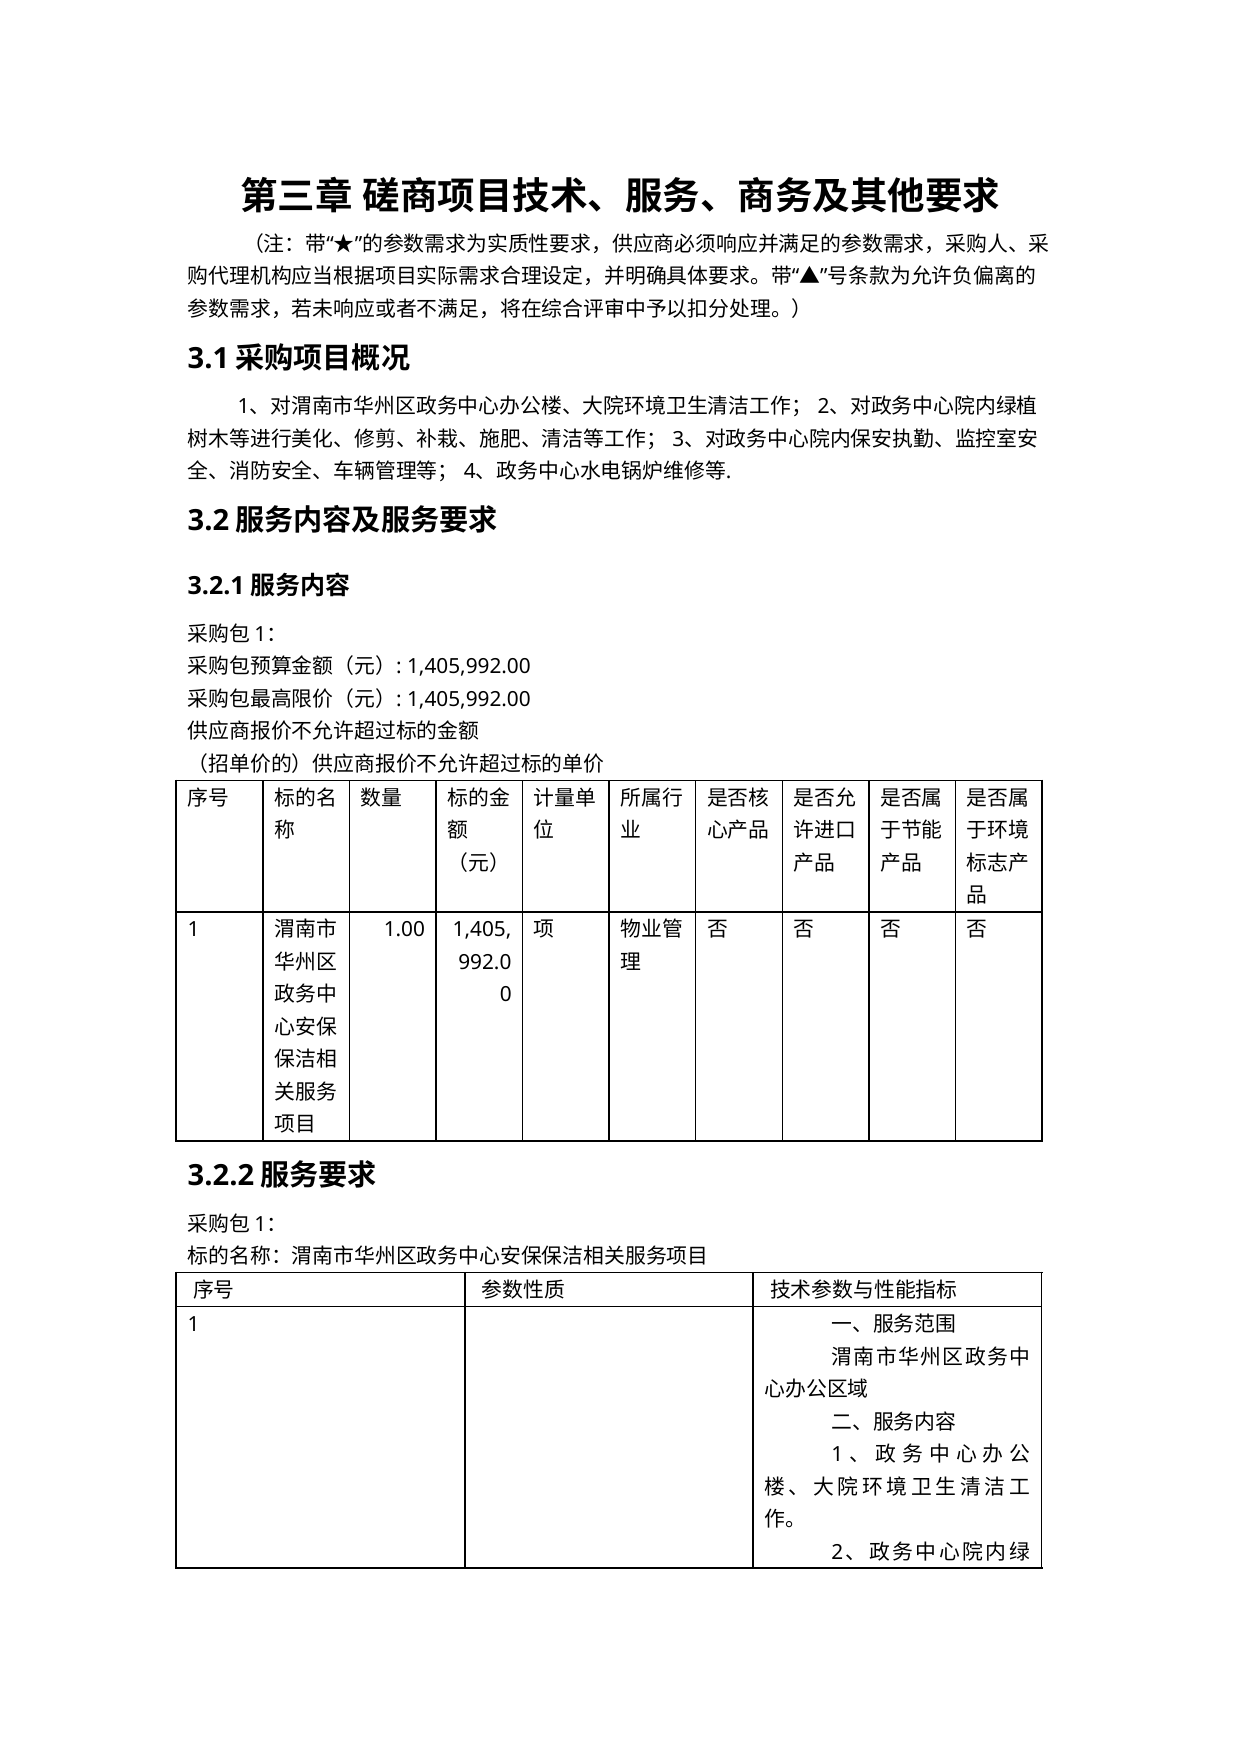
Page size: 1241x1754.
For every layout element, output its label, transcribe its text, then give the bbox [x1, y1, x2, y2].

text 3.2服务内容及服务要求 [187, 487, 1053, 552]
text （注：带“★”的参数需求为实质性要求，供应商必须响应并满足的参数需求，采购人、采购代理机构应当根据项目实际需求合理设定，并明确具体要求。带“▲”号条款为允许负偏离的参数需求，若未响应或者不满足，将在综合评审中予以扣分处理。） [187, 227, 1053, 324]
table_header 是否属于节能产品 [870, 781, 955, 911]
table_cell 渭南市华州区政务中心安保保洁相关服务项目 [264, 913, 349, 1140]
table_header 参数性质 [466, 1273, 752, 1306]
table_header 标的金额 （元） [437, 781, 522, 911]
table_cell 1,405,992.00 [437, 913, 522, 1140]
text 3.1采购项目概况 [187, 324, 1053, 389]
table_header 计量单位 [523, 781, 608, 911]
table_header 标的名称 [264, 781, 349, 911]
table_header 技术参数与性能指标 [754, 1273, 1041, 1306]
text 3.2.1服务内容 [187, 552, 1053, 617]
text 供应商报价不允许超过标的金额 [187, 714, 1053, 747]
text 3.2.2服务要求 [187, 1142, 1053, 1207]
table_header 序号 [177, 781, 262, 911]
table_header 序号 [177, 1273, 464, 1306]
table_cell 1 [177, 913, 262, 1140]
table_header 是否核心产品 [696, 781, 782, 911]
table_cell 否 [870, 913, 955, 1140]
text 采购包预算金额（元）: 1,405,992.00 [187, 649, 1053, 682]
text 采购包1： [187, 617, 1053, 649]
table_header 数量 [350, 781, 435, 911]
table_header 所属行业 [610, 781, 695, 911]
table_header 是否属于环境标志产品 [956, 781, 1041, 911]
table_cell 否 [956, 913, 1041, 1140]
table_header 是否允许进口产品 [783, 781, 868, 911]
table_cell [754, 1307, 1041, 1567]
table_cell [466, 1307, 752, 1567]
table_cell 项 [523, 913, 608, 1140]
text 第三章 磋商项目技术、服务、商务及其他要求 [187, 162, 1053, 227]
text 采购包最高限价（元）: 1,405,992.00 [187, 682, 1053, 714]
table_cell 否 [696, 913, 782, 1140]
text 1、对渭南市华州区政务中心办公楼、大院环境卫生清洁工作； 2、对政务中心院内绿植树木等进行美化、修剪、补栽、施肥、清洁等工作； 3、对政务中心院内保安执勤、监控室安全、消防安全、车辆管理等； 4、政务中心水电锅炉维修等. [187, 389, 1053, 487]
text （招单价的）供应商报价不允许超过标的单价 [187, 747, 1053, 779]
text 采购包1： [187, 1207, 1053, 1239]
table_cell 1 [177, 1307, 464, 1567]
text 标的名称：渭南市华州区政务中心安保保洁相关服务项目 [187, 1239, 1053, 1272]
table_cell 物业管理 [610, 913, 695, 1140]
table_cell 1.00 [350, 913, 435, 1140]
table_cell 否 [783, 913, 868, 1140]
